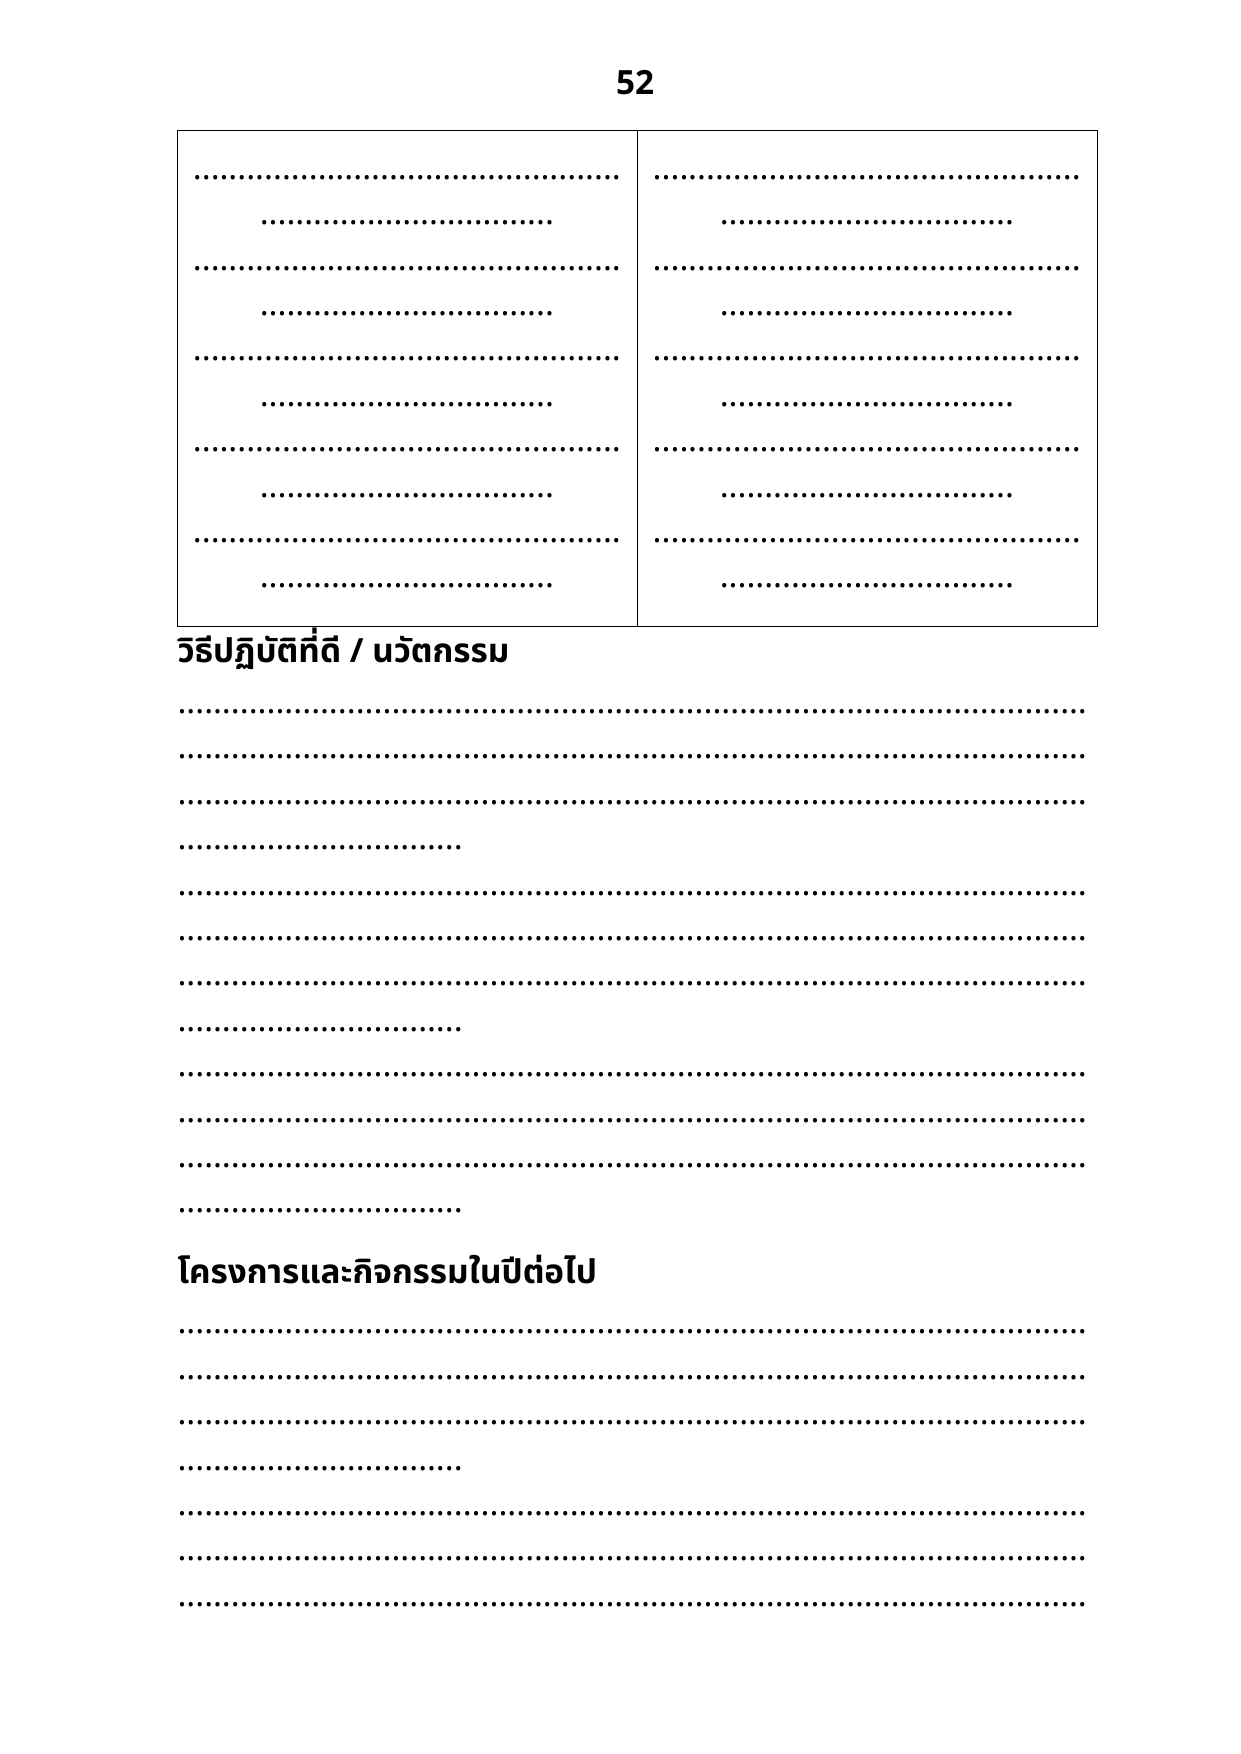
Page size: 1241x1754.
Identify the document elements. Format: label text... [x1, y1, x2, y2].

text โครงการและกิจกรรมในปีต่อไป [177, 1248, 1092, 1298]
text .................................................................................................................................................................................................................................................................................................................................................. .................................................................................................................................................................................................................................................................................................................................................. [177, 859, 1093, 1223]
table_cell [638, 131, 1097, 626]
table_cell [178, 131, 637, 626]
text วิธีปฏิบัติที่ดี / นวัตกรรม [177, 627, 1092, 678]
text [177, 1480, 1093, 1616]
